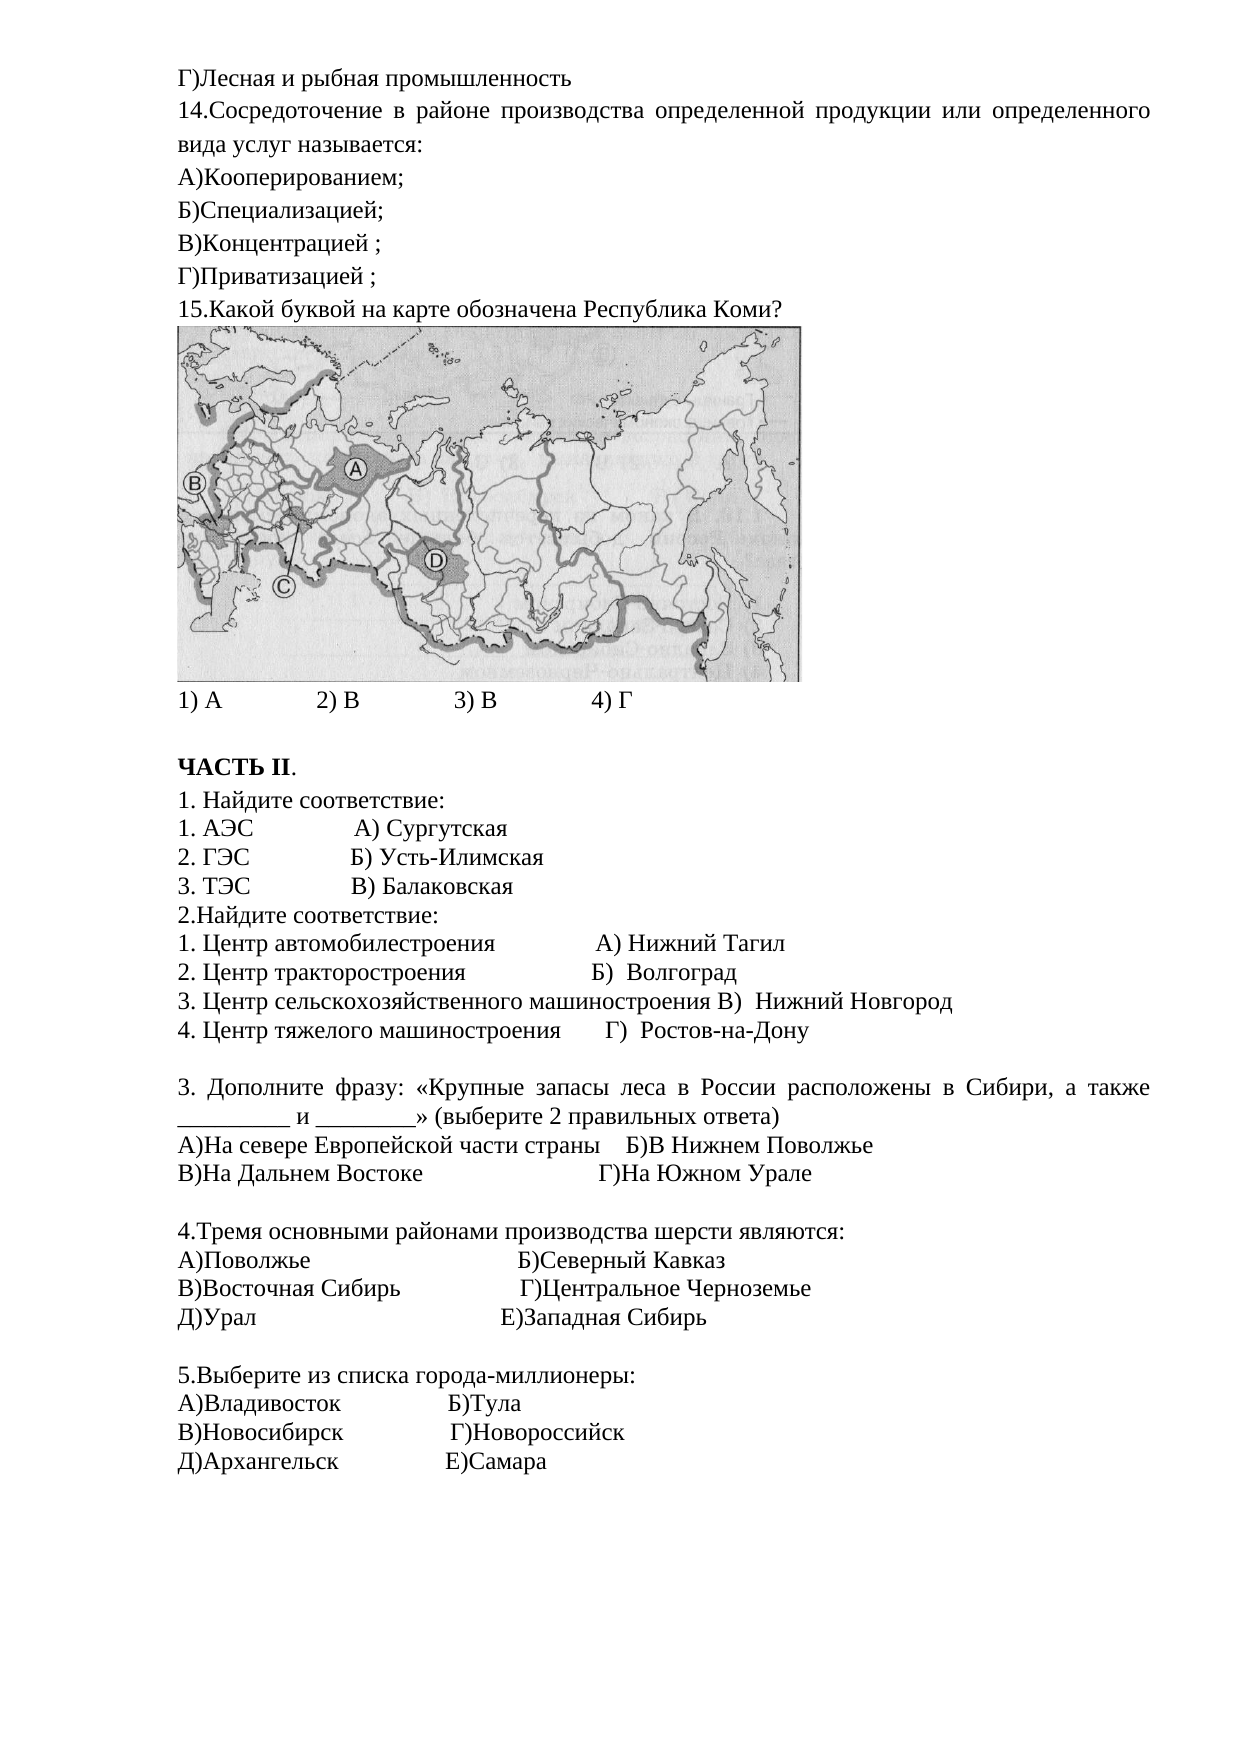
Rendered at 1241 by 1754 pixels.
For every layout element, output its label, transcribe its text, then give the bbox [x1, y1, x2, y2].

text А)Поволжье Б)Северный Кавказ [177, 1245, 1152, 1273]
text В)Восточная Сибирь Г)Центральное Черноземье [177, 1273, 1152, 1302]
picture [177, 326, 803, 682]
text 14.Сосредоточение в районе производства определенной продукции или определенного вида услуг называется: [177, 96, 1152, 157]
text 2. Центр тракторостроения Б) Волгоград [177, 957, 1152, 986]
text 3. Дополните фразу: «Крупные запасы леса в России расположены в Сибири, а также _________ и ________» (выберите 2 правильных ответа) [177, 1072, 1152, 1130]
text 1. Найдите соответствие: [177, 785, 1152, 813]
text 2.Найдите соответствие: [177, 900, 1152, 928]
text 4.Тремя основными районами производства шерсти являются: [177, 1216, 1152, 1245]
text Д)Урал Е)Западная Сибирь [177, 1302, 1152, 1331]
text А)Кооперированием; [177, 162, 1152, 190]
text 1. Центр автомобилестроения А) Нижний Тагил [177, 928, 1152, 957]
text Д)Архангельск Е)Самара [177, 1446, 1152, 1475]
text А)На севере Европейской части страны Б)В Нижнем Поволжье [177, 1130, 1152, 1158]
text 1) A 2) B 3) В 4) Г [177, 686, 1152, 714]
text 2. ГЭС Б) Усть-Илимская [177, 842, 1152, 871]
text В)Новосибирск Г)Новороссийск [177, 1417, 1152, 1446]
text 1. АЭС А) Сургутская [177, 813, 1152, 842]
text А)Владивосток Б)Тула [177, 1388, 1152, 1417]
text 3. ТЭС В) Балаковская [177, 871, 1152, 900]
text В)На Дальнем Востоке Г)На Южном Урале [177, 1158, 1152, 1187]
text Б)Специализацией; [177, 195, 1152, 223]
text 3. Центр сельскохозяйственного машиностроения В) Нижний Новгород [177, 986, 1152, 1015]
text Г)Лесная и рыбная промышленность [177, 63, 1152, 91]
text В)Концентрацией ; [177, 228, 1152, 256]
text Г)Приватизацией ; [177, 261, 1152, 289]
text 5.Выберите из списка города-миллионеры: [177, 1360, 1152, 1388]
text 15.Какой буквой на карте обозначена Республика Коми? [177, 294, 1152, 322]
text ЧАСТЬ II. [177, 752, 1152, 780]
text 4. Центр тяжелого машиностроения Г) Ростов-на-Дону [177, 1015, 1152, 1043]
